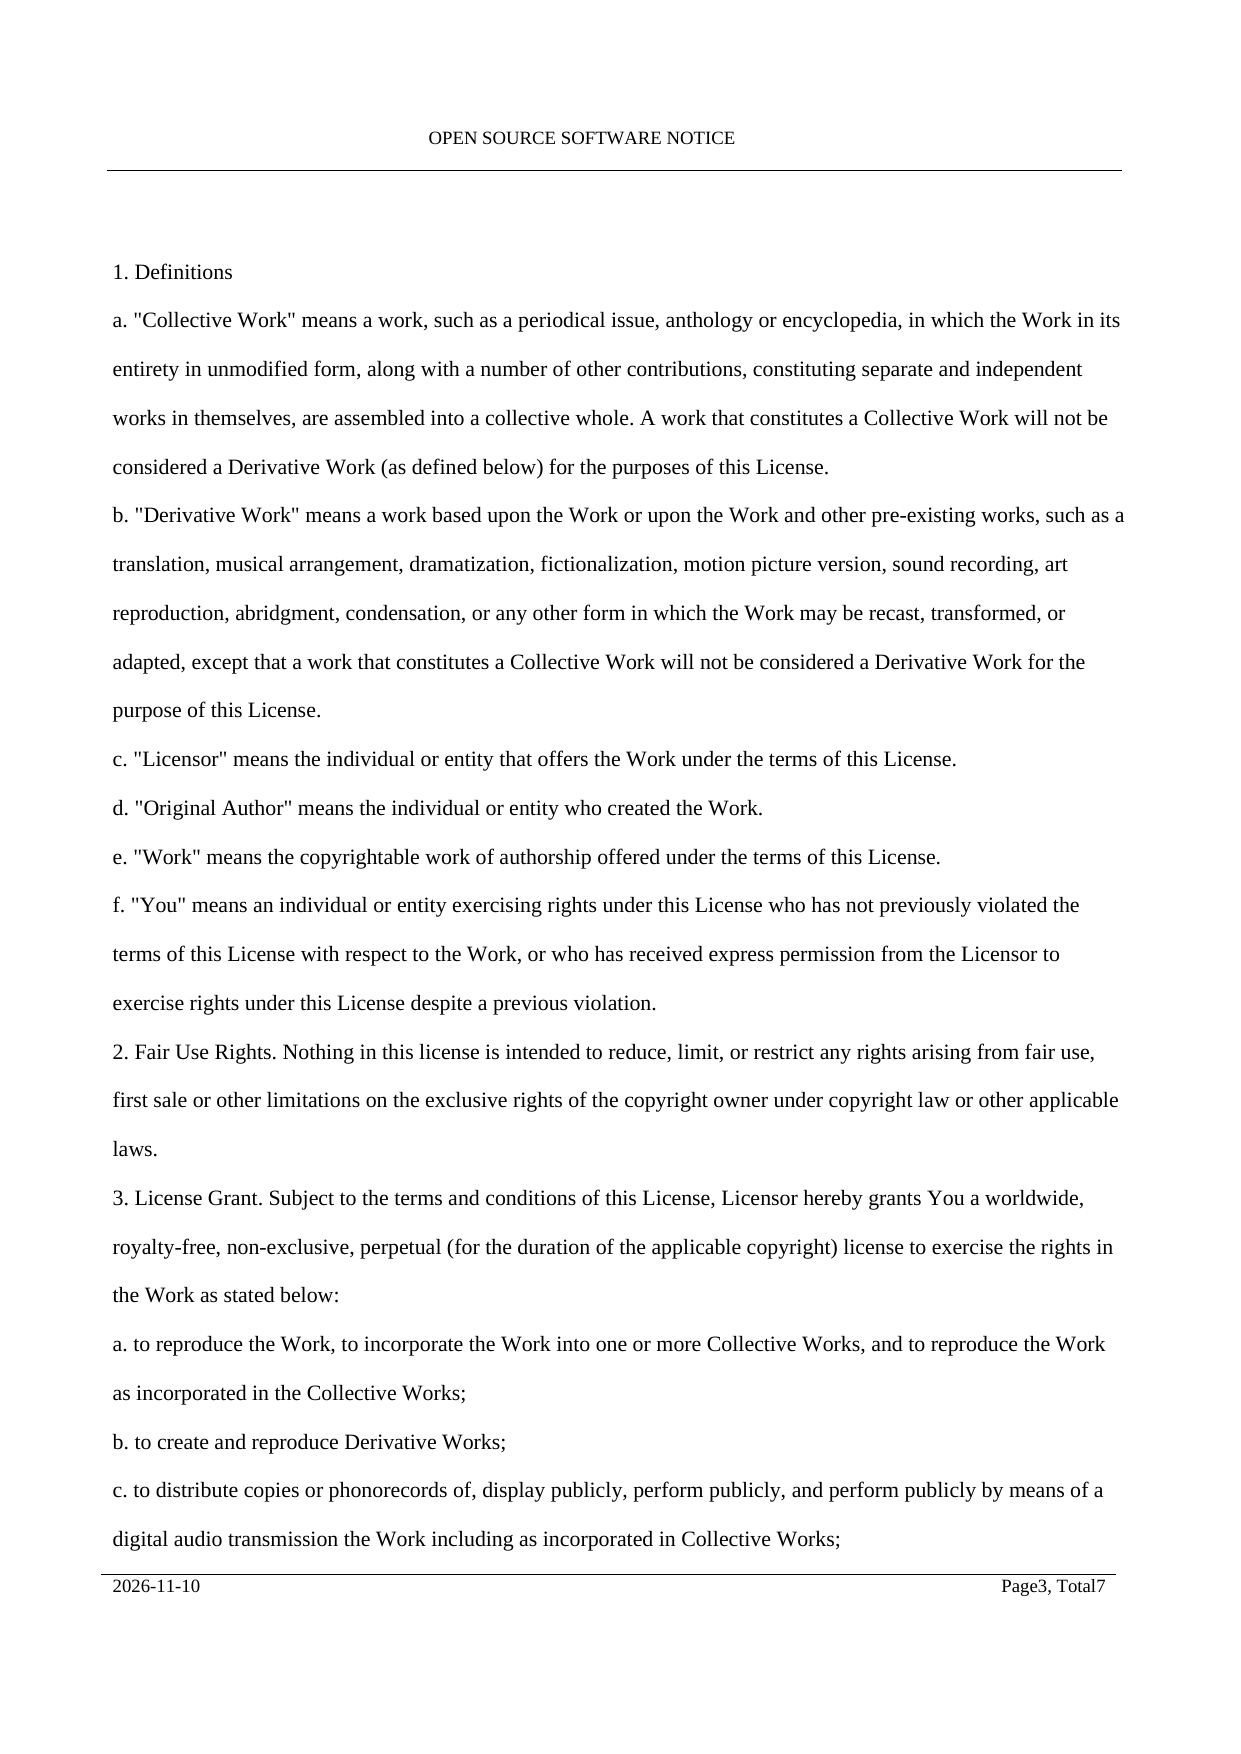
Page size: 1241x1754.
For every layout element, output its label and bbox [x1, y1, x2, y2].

text [112, 206, 1128, 1555]
